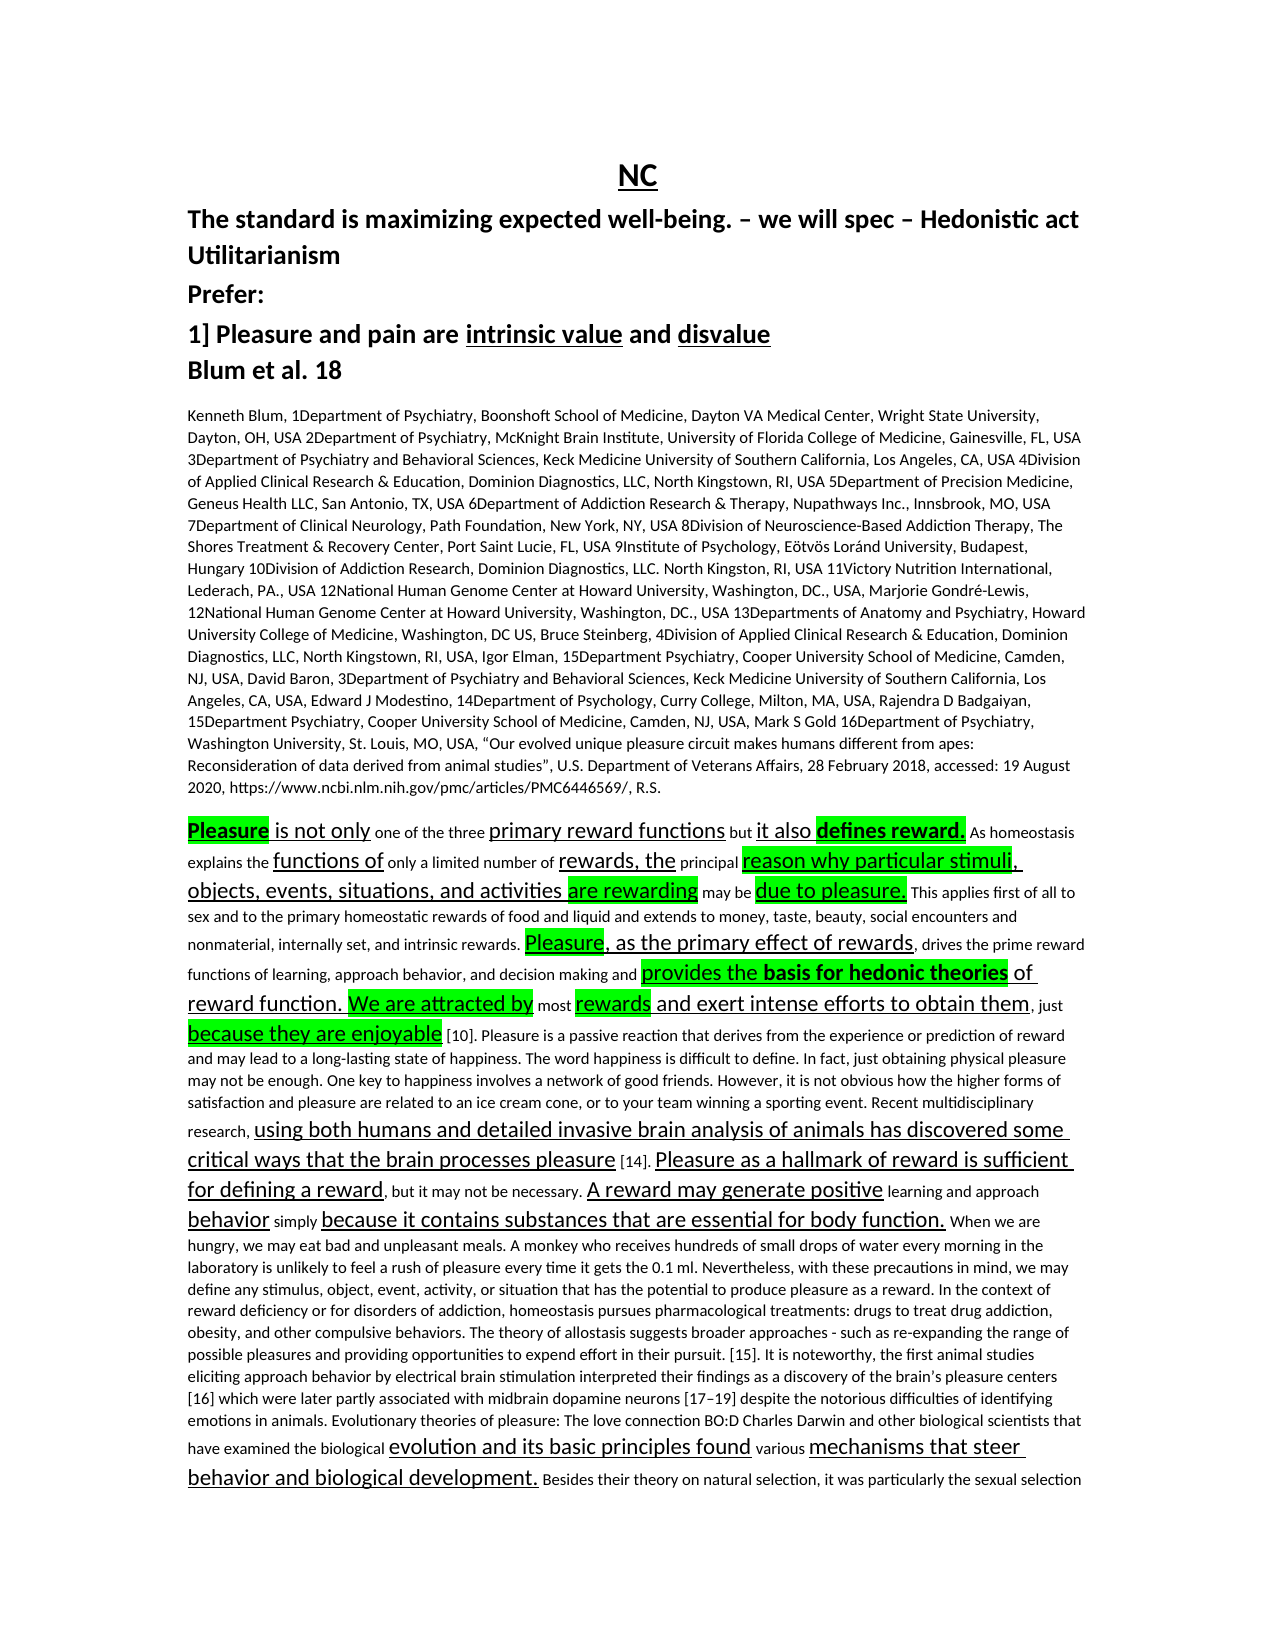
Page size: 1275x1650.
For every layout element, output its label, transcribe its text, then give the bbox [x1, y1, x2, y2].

subtitle Prefer: [187, 278, 1087, 311]
subtitle NC [187, 154, 1087, 195]
text Kenneth Blum, 1Department of Psychiatry, Boonshoft School of Medicine, Dayton VA Medical Center, Wright State University, Dayton, OH, USA 2Department of Psychiatry, McKnight Brain Institute, University of Florida College of Medicine, Gainesville, FL, USA 3Department of Psychiatry and Behavioral Sciences, Keck Medicine University of Southern California, Los Angeles, CA, USA 4Division of Applied Clinical Research & Education, Dominion Diagnostics, LLC, North Kingstown, RI, USA 5Department of Precision Medicine, Geneus Health LLC, San Antonio, TX, USA 6Department of Addiction Research & Therapy, Nupathways Inc., Innsbrook, MO, USA 7Department of Clinical Neurology, Path Foundation, New York, NY, USA 8Division of Neuroscience-Based Addiction Therapy, The Shores Treatment & Recovery Center, Port Saint Lucie, FL, USA 9Institute of Psychology, Eötvös Loránd University, Budapest, Hungary 10Division of Addiction Research, Dominion Diagnostics, LLC. North Kingston, RI, USA 11Victory Nutrition International, Lederach, PA., USA 12National Human Genome Center at Howard University, Washington, DC., USA, Marjorie Gondré-Lewis, 12National Human Genome Center at Howard University, Washington, DC., USA 13Departments of Anatomy and Psychiatry, Howard University College of Medicine, Washington, DC US, Bruce Steinberg, 4Division of Applied Clinical Research & Education, Dominion Diagnostics, LLC, North Kingstown, RI, USA, Igor Elman, 15Department Psychiatry, Cooper University School of Medicine, Camden, NJ, USA, David Baron, 3Department of Psychiatry and Behavioral Sciences, Keck Medicine University of Southern California, Los Angeles, CA, USA, Edward J Modestino, 14Department of Psychology, Curry College, Milton, MA, USA, Rajendra D Badgaiyan, 15Department Psychiatry, Cooper University School of Medicine, Camden, NJ, USA, Mark S Gold 16Department of Psychiatry, Washington University, St. Louis, MO, USA, “Our evolved unique pleasure circuit makes humans different from apes: Reconsideration of data derived from animal studies”, U.S. Department of Veterans Affairs, 28 February 2018, accessed: 19 August 2020, https://www.ncbi.nlm.nih.gov/pmc/articles/PMC6446569/, R.S. [187, 405, 1087, 798]
text Blum et al. 18 [187, 353, 1087, 386]
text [187, 816, 1087, 1491]
subtitle The standard is maximizing expected well-being. – we will spec – Hedonistic act Utilitarianism [187, 202, 1087, 271]
subtitle 1] Pleasure and pain are intrinsic value and disvalue [187, 317, 1087, 351]
